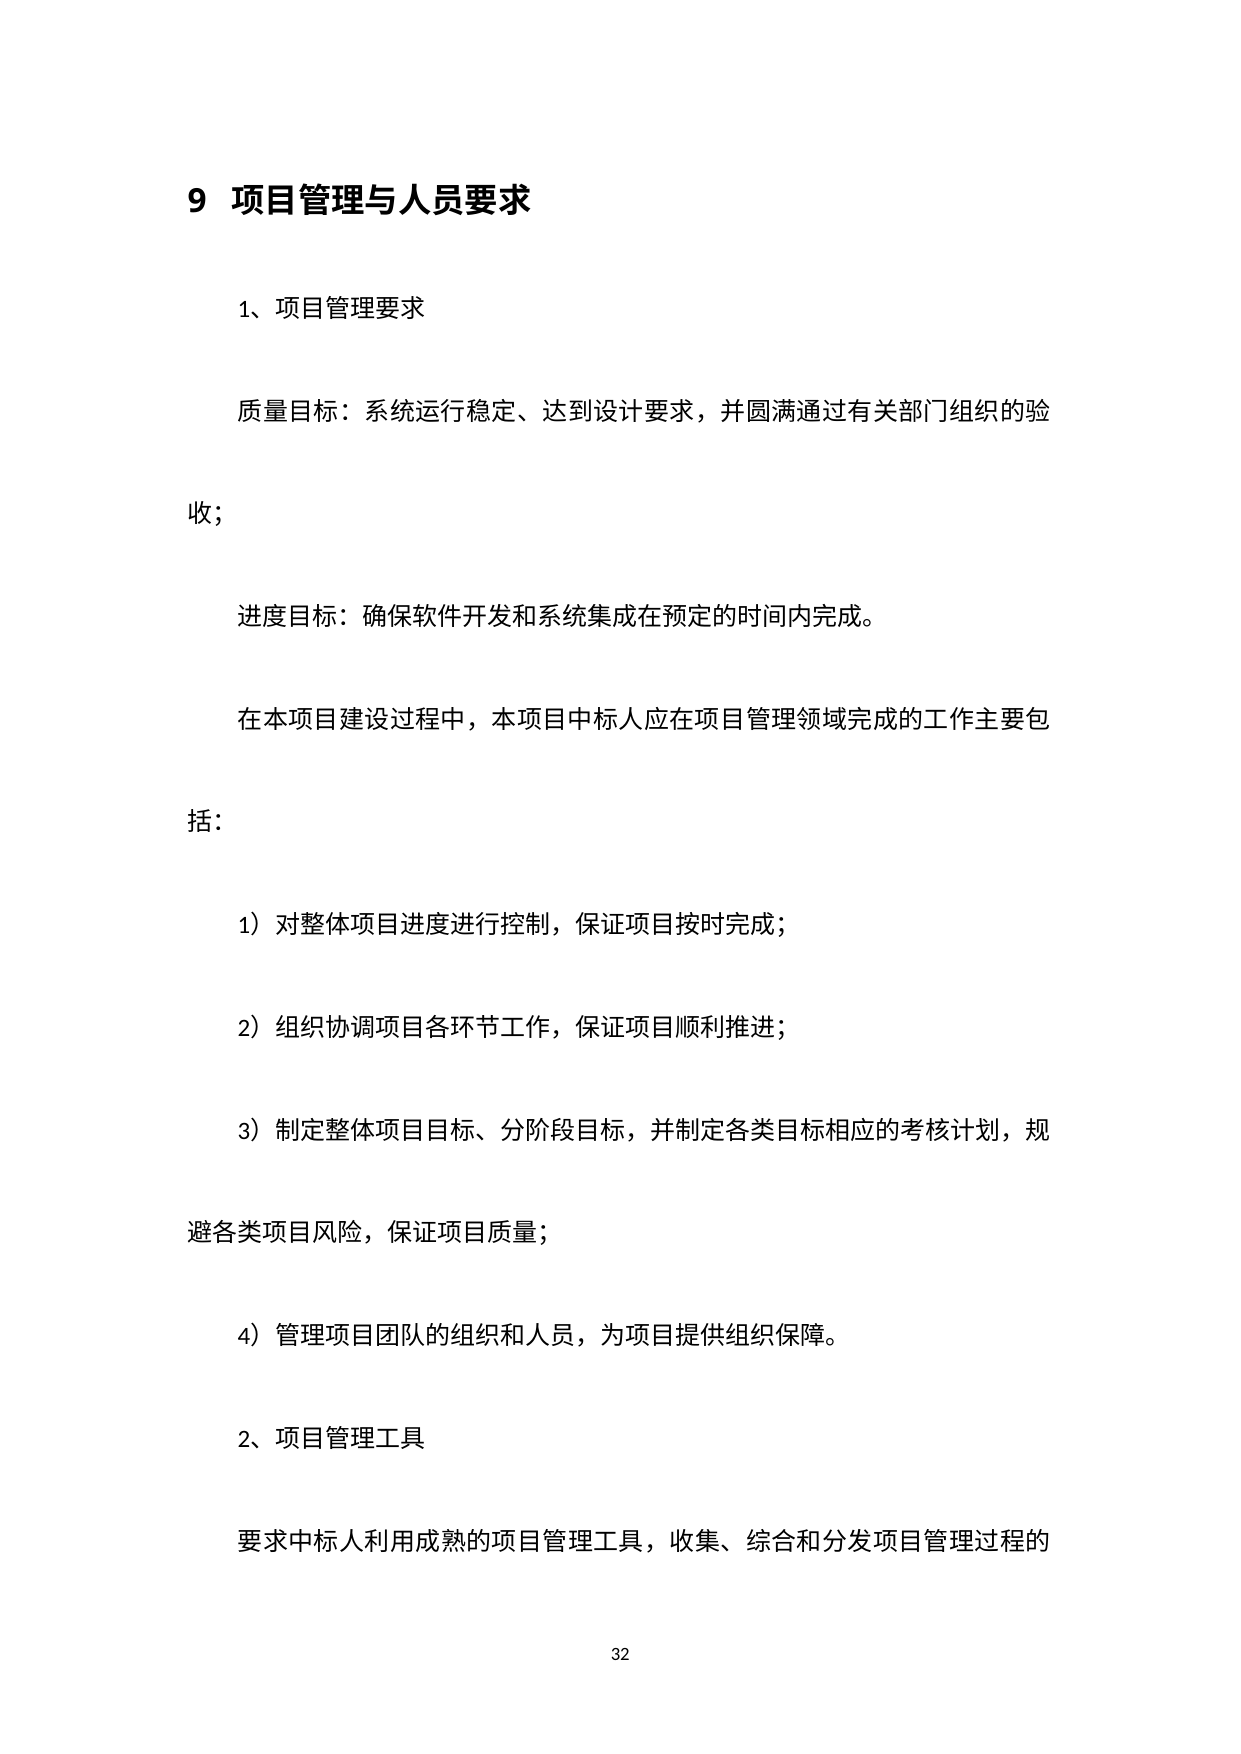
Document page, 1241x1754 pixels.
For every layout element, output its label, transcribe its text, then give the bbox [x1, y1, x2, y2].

text 2）组织协调项目各环节工作，保证项目顺利推进； [187, 992, 1053, 1060]
text 1）对整体项目进度进行控制，保证项目按时完成； [187, 889, 1053, 957]
text 质量目标：系统运行稳定、达到设计要求，并圆满通过有关部门组织的验收； [187, 376, 1053, 546]
subtitle 项目管理与人员要求 [187, 164, 1053, 232]
text 2、项目管理工具 [187, 1403, 1053, 1471]
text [187, 1506, 1053, 1574]
text 在本项目建设过程中，本项目中标人应在项目管理领域完成的工作主要包括： [187, 684, 1053, 854]
text 进度目标：确保软件开发和系统集成在预定的时间内完成。 [187, 581, 1053, 649]
text 1、项目管理要求 [187, 273, 1053, 341]
text 4）管理项目团队的组织和人员，为项目提供组织保障。 [187, 1300, 1053, 1368]
text 3）制定整体项目目标、分阶段目标，并制定各类目标相应的考核计划，规避各类项目风险，保证项目质量； [187, 1095, 1053, 1264]
